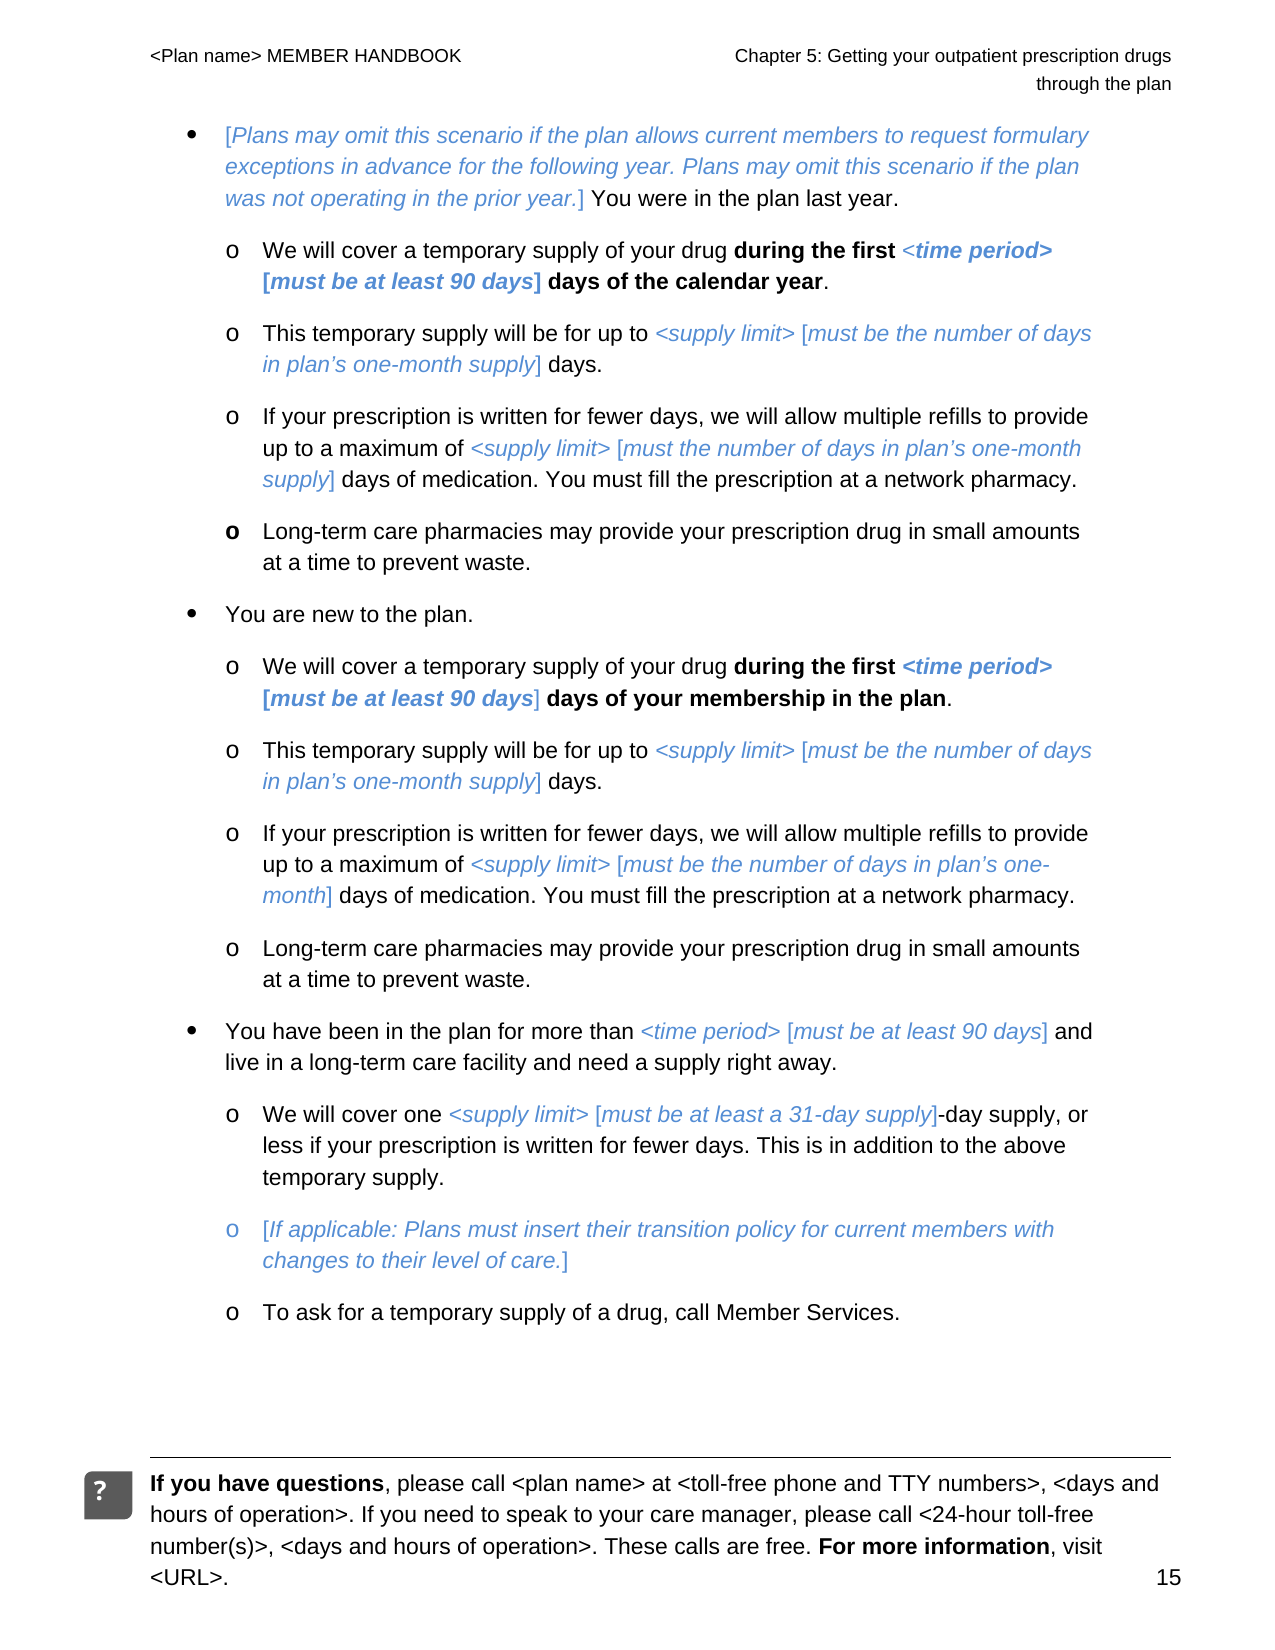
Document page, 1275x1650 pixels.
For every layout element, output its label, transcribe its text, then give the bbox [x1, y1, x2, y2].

list We will cover a temporary supply of your drug during the first <time period> [must be at least 90 days] days of your membership in the plan. [225, 650, 1096, 712]
list You have been in the plan for more than <time period> [must be at least 90 days] and live in a long-term care facility and need a supply right away. [187, 1014, 1096, 1077]
list This temporary supply will be for up to <supply limit> [must be the number of days in plan’s one-month supply] days. [225, 733, 1096, 796]
list [If applicable: Plans must insert their transition policy for current members with changes to their level of care.] [225, 1212, 1096, 1275]
list [Plans may omit this scenario if the plan allows current members to request formulary exceptions in advance for the following year. Plans may omit this scenario if the plan was not operating in the prior year.] You were in the plan last year. [187, 118, 1096, 212]
list We will cover one <supply limit> [must be at least a 31-day supply]-day supply, or less if your prescription is written for fewer days. This is in addition to the above temporary supply. [225, 1098, 1096, 1191]
list This temporary supply will be for up to <supply limit> [must be the number of days in plan’s one-month supply] days. [225, 316, 1096, 379]
list If your prescription is written for fewer days, we will allow multiple refills to provide up to a maximum of <supply limit> [must the number of days in plan’s one-month supply] days of medication. You must fill the prescription at a network pharmacy. [225, 400, 1096, 493]
list To ask for a temporary supply of a drug, call Member Services. [225, 1296, 1096, 1327]
list You are new to the plan. [187, 598, 1096, 629]
list If your prescription is written for fewer days, we will allow multiple refills to provide up to a maximum of <supply limit> [must be the number of days in plan’s one-month] days of medication. You must fill the prescription at a network pharmacy. [225, 816, 1096, 910]
list Long-term care pharmacies may provide your prescription drug in small amounts at a time to prevent waste. [225, 514, 1096, 577]
list We will cover a temporary supply of your drug during the first <time period> [must be at least 90 days] days of the calendar year. [225, 233, 1096, 296]
list Long-term care pharmacies may provide your prescription drug in small amounts at a time to prevent waste. [225, 931, 1096, 993]
